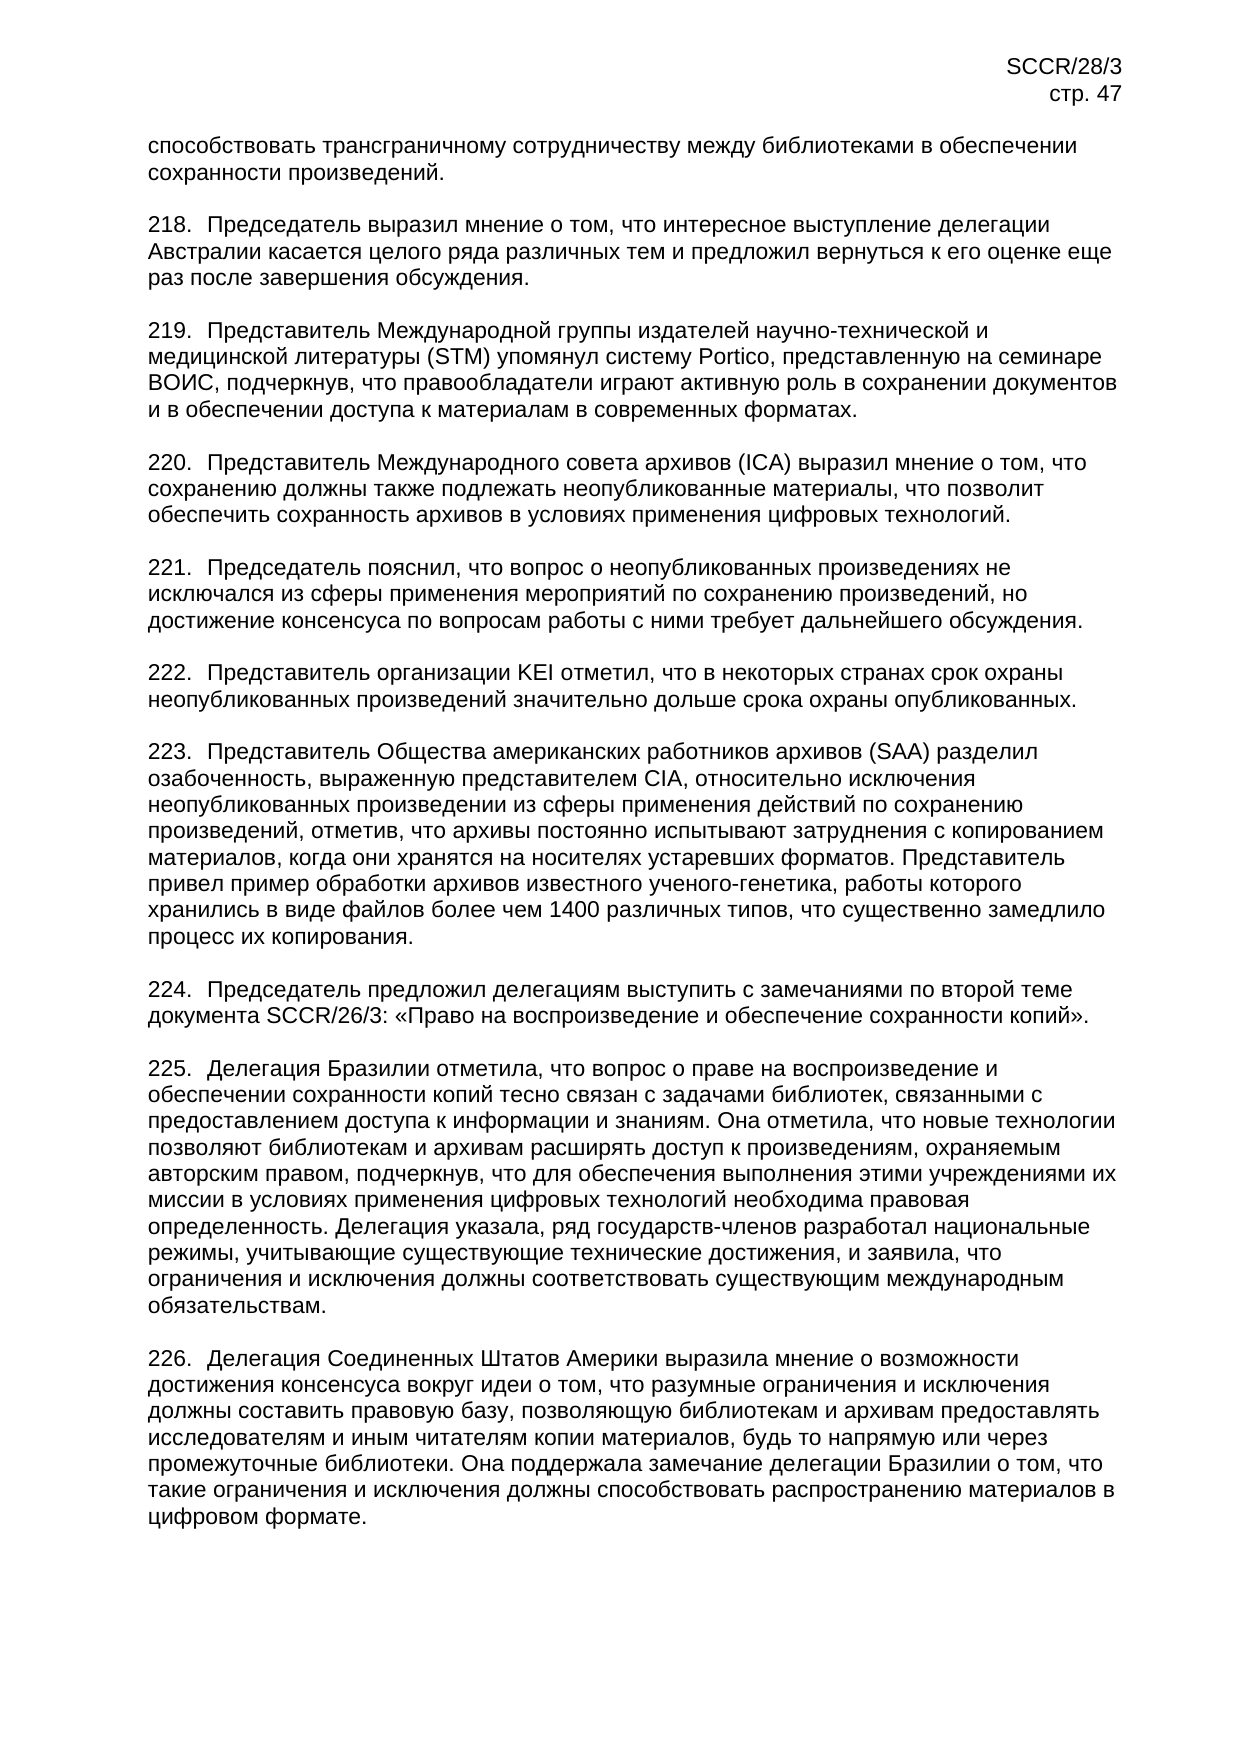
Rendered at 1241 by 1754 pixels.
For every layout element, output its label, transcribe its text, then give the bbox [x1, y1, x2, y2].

list Председатель выразил мнение о том, что интересное выступление делегации Австралии касается целого ряда различных тем и предложил вернуться к его оценке еще раз после завершения обсуждения. [148, 211, 1122, 290]
list Делегация Бразилии отметила, что вопрос о праве на воспроизведение и обеспечении сохранности копий тесно связан с задачами библиотек, связанными с предоставлением доступа к информации и знаниям. Она отметила, что новые технологии позволяют библиотекам и архивам расширять доступ к произведениям, охраняемым авторским правом, подчеркнув, что для обеспечения выполнения этими учреждениями их миссии в условиях применения цифровых технологий необходима правовая определенность. Делегация указала, ряд государств-членов разработал национальные режимы, учитывающие существующие технические достижения, и заявила, что ограничения и исключения должны соответствовать существующим международным обязательствам. [148, 1054, 1122, 1318]
list Делегация Соединенных Штатов Америки выразила мнение о возможности достижения консенсуса вокруг идеи о том, что разумные ограничения и исключения должны составить правовую базу, позволяющую библиотекам и архивам предоставлять исследователям и иным читателям копии материалов, будь то напрямую или через промежуточные библиотеки. Она поддержала замечание делегации Бразилии о том, что такие ограничения и исключения должны способствовать распространению материалов в цифровом формате. [148, 1344, 1122, 1529]
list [148, 132, 1122, 185]
list Представитель Международной группы издателей научно-технической и медицинской литературы (STM) упомянул систему Portico, представленную на семинаре ВОИС, подчеркнув, что правообладатели играют активную роль в сохранении документов и в обеспечении доступа к материалам в современных форматах. [148, 317, 1122, 422]
list Председатель предложил делегациям выступить с замечаниями по второй теме документа SCCR/26/3: «Право на воспроизведение и обеспечение сохранности копий». [148, 976, 1122, 1028]
list Председатель пояснил, что вопрос о неопубликованных произведениях не исключался из сферы применения мероприятий по сохранению произведений, но достижение консенсуса по вопросам работы с ними требует дальнейшего обсуждения. [148, 554, 1122, 633]
list Представитель организации KEI отметил, что в некоторых странах срок охраны неопубликованных произведений значительно дольше срока охраны опубликованных. [148, 659, 1122, 712]
list Представитель Общества американских работников архивов (SAA) разделил озабоченность, выраженную представителем CIA, относительно исключения неопубликованных произведении из сферы применения действий по сохранению произведений, отметив, что архивы постоянно испытывают затруднения с копированием материалов, когда они хранятся на носителях устаревших форматов. Представитель привел пример обработки архивов известного ученого-генетика, работы которого хранились в виде файлов более чем 1400 различных типов, что существенно замедлило процесс их копирования. [148, 738, 1122, 949]
list Представитель Международного совета архивов (ICA) выразил мнение о том, что сохранению должны также подлежать неопубликованные материалы, что позволит обеспечить сохранность архивов в условиях применения цифровых технологий. [148, 448, 1122, 527]
